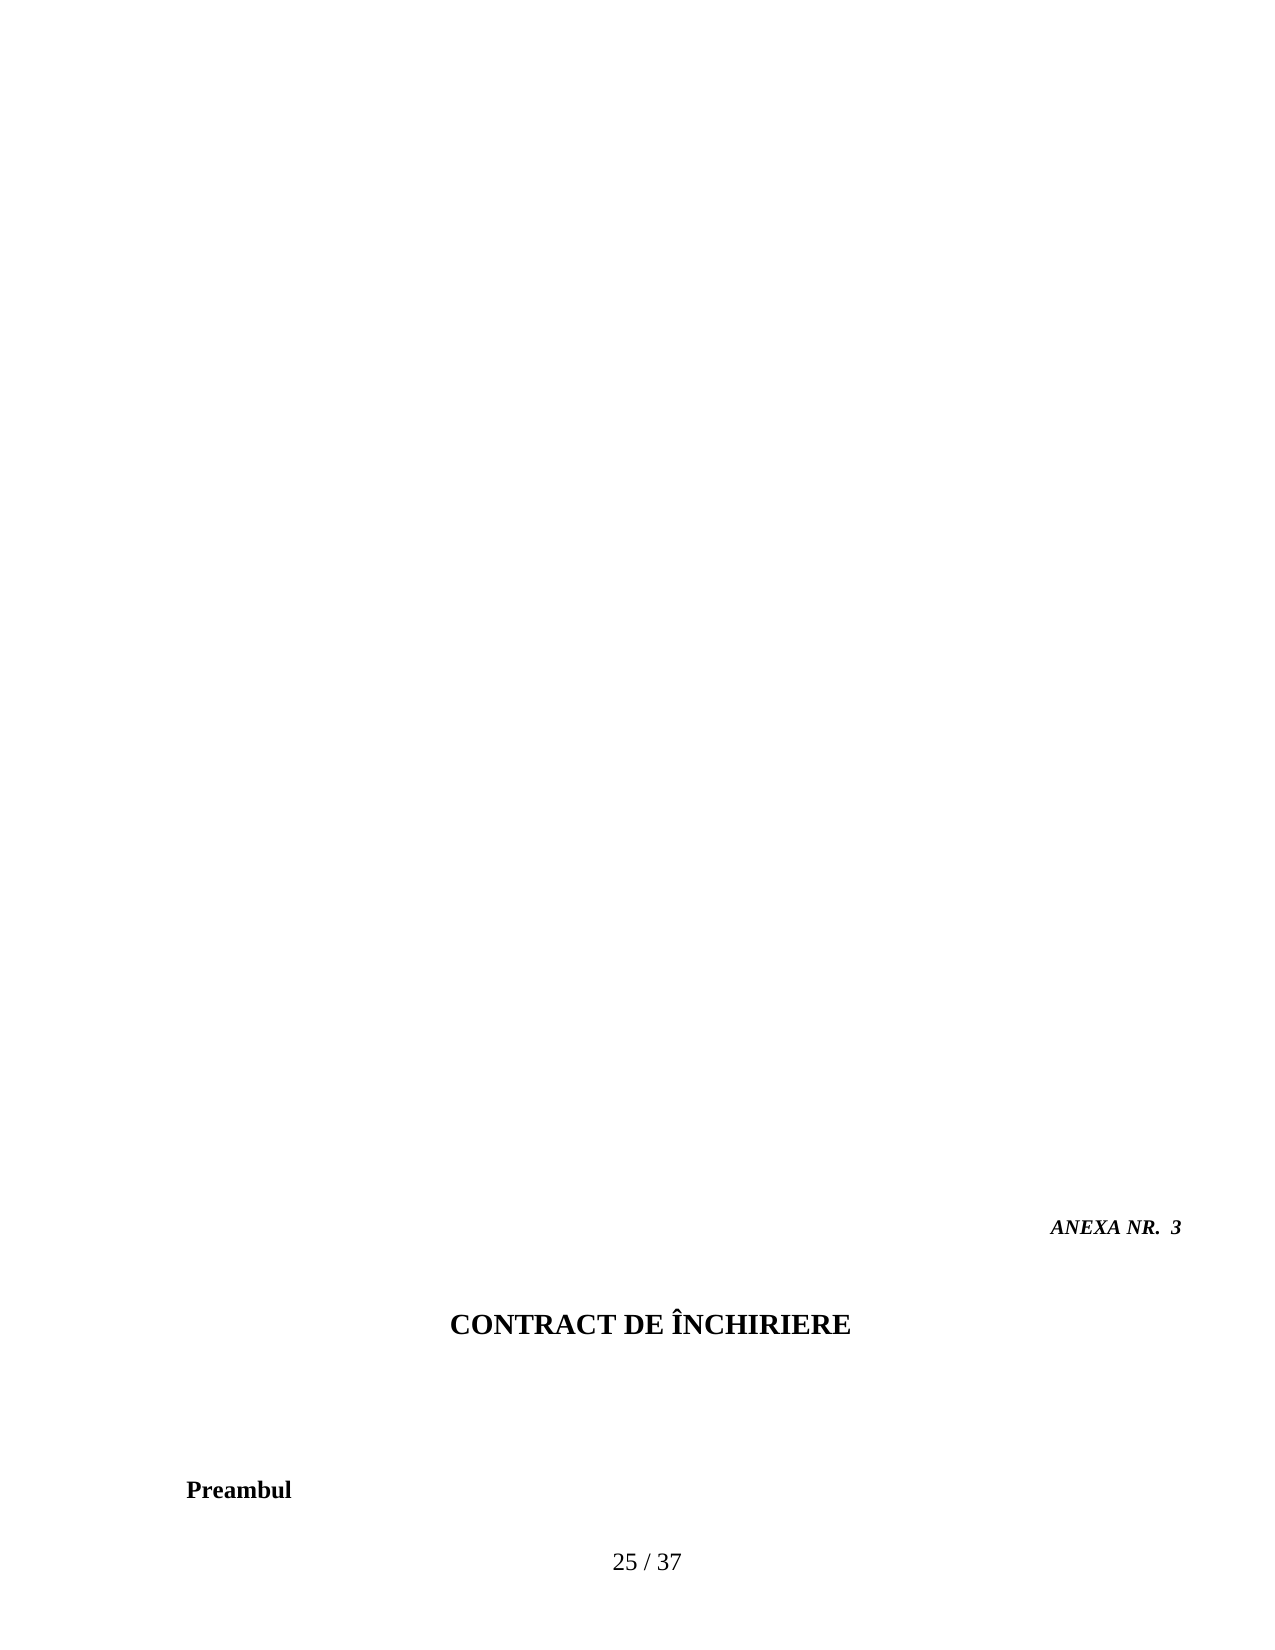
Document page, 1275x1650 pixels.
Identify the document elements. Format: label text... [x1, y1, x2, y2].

text CONTRACT DE ÎNCHIRIERE [112, 1307, 1181, 1341]
subtitle ANEXA NR. 3 [112, 1215, 1181, 1239]
text Preambul [112, 1475, 1181, 1504]
